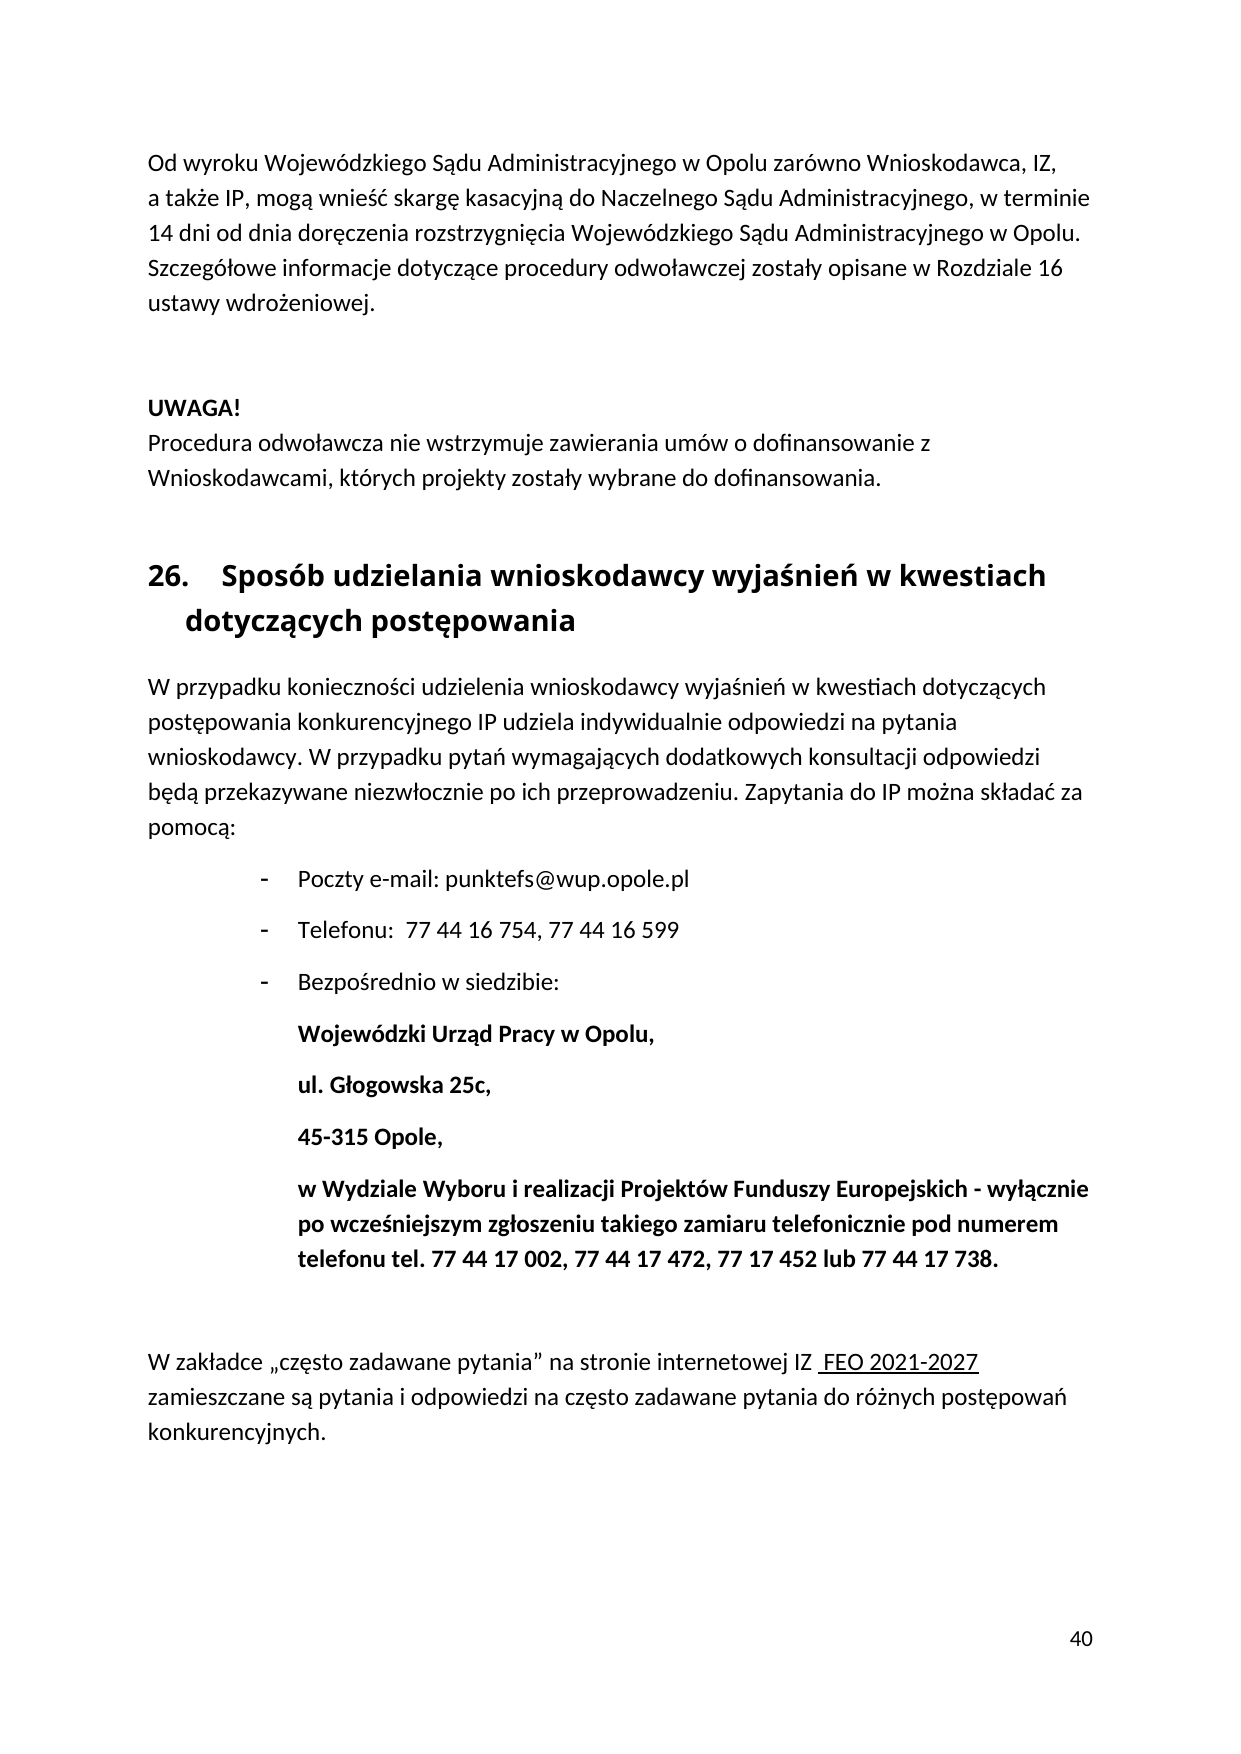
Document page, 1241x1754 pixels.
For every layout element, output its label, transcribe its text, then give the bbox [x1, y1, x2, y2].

list Poczty e-mail: punktefs@wup.opole.pl [260, 863, 1093, 893]
subtitle Sposób udzielania wnioskodawcy wyjaśnień w kwestiach dotyczących postępowania [148, 555, 1093, 640]
text 45-315 Opole, [298, 1121, 1093, 1152]
text Procedura odwoławcza nie wstrzymuje zawierania umów o dofinansowanie z Wnioskodawcami, których projekty zostały wybrane do dofinansowania. [148, 428, 1093, 493]
text UWAGA! [148, 393, 1093, 423]
text Szczegółowe informacje dotyczące procedury odwoławczej zostały opisane w Rozdziale 16 ustawy wdrożeniowej. [148, 253, 1093, 318]
text w Wydziale Wyboru i realizacji Projektów Funduszy Europejskich - wyłącznie po wcześniejszym zgłoszeniu takiego zamiaru telefonicznie pod numerem telefonu tel. 77 44 17 002, 77 44 17 472, 77 17 452 lub 77 44 17 738. [298, 1173, 1093, 1273]
text Od wyroku Wojewódzkiego Sądu Administracyjnego w Opolu zarówno Wnioskodawca, IZ, a także IP, mogą wnieść skargę kasacyjną do Naczelnego Sądu Administracyjnego, w terminie 14 dni od dnia doręczenia rozstrzygnięcia Wojewódzkiego Sądu Administracyjnego w Opolu. [148, 148, 1093, 248]
text W zakładce „często zadawane pytania” na stronie internetowej IZ FEO 2021-2027 zamieszczane są pytania i odpowiedzi na często zadawane pytania do różnych postępowań konkurencyjnych. [148, 1346, 1093, 1447]
text W przypadku konieczności udzielenia wnioskodawcy wyjaśnień w kwestiach dotyczących postępowania konkurencyjnego IP udziela indywidualnie odpowiedzi na pytania wnioskodawcy. W przypadku pytań wymagających dodatkowych konsultacji odpowiedzi będą przekazywane niezwłocznie po ich przeprowadzeniu. Zapytania do IP można składać za pomocą: [148, 671, 1093, 842]
list Telefonu: 77 44 16 754, 77 44 16 599 [260, 914, 1093, 945]
text ul. Głogowska 25c, [298, 1069, 1093, 1100]
text Wojewódzki Urząd Pracy w Opolu, [298, 1018, 1093, 1048]
list Bezpośrednio w siedzibie: [260, 966, 1093, 997]
